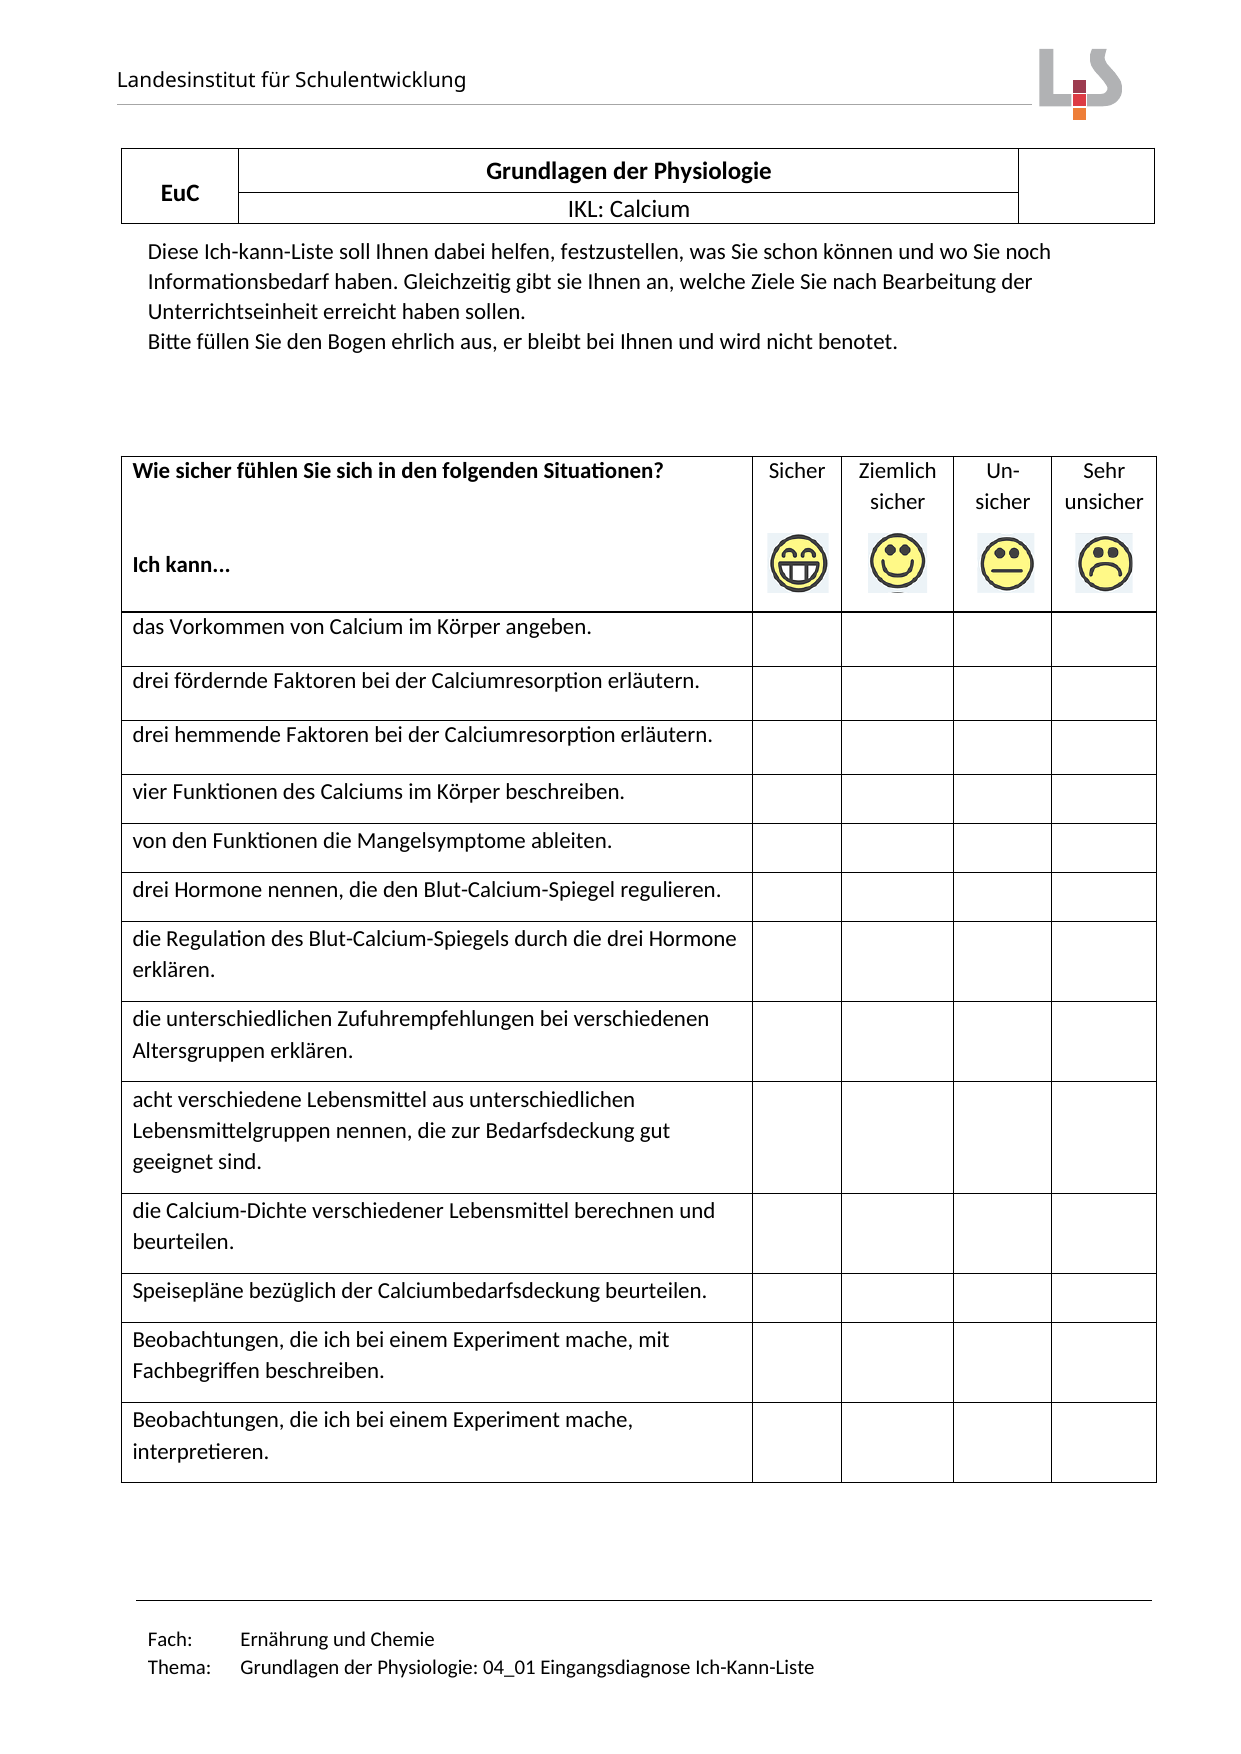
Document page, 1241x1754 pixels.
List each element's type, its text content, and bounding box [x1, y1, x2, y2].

table_cell [753, 873, 841, 921]
table_cell [753, 721, 841, 774]
table_cell [842, 1002, 953, 1081]
table_cell [842, 1194, 953, 1273]
table_cell Beobachtungen, die ich bei einem Experiment mache, interpretieren. [122, 1403, 752, 1482]
table_cell [1052, 721, 1156, 774]
table_cell drei fördernde Faktoren bei der Calciumresorption erläutern. [122, 667, 752, 719]
table_cell [753, 1002, 841, 1081]
table_cell [1052, 775, 1156, 823]
table_cell [1052, 667, 1156, 719]
table_header Grundlagen der Physiologie [239, 149, 1018, 192]
table_cell [954, 1002, 1051, 1081]
table_cell [842, 613, 953, 666]
table_cell [753, 824, 841, 872]
table_cell [1052, 1323, 1156, 1402]
picture [977, 533, 1035, 593]
table_cell Beobachtungen, die ich bei einem Experiment mache, mit Fachbegriffen beschreiben. [122, 1323, 752, 1402]
text Diese Ich-kann-Liste soll Ihnen dabei helfen, festzustellen, was Sie schon können und wo Sie noch Informationsbedarf haben. Gleichzeitig gibt sie Ihnen an, welche Ziele Sie nach Bearbeitung der Unterrichtseinheit erreicht haben sollen. Bitte füllen Sie den Bogen ehrlich aus, er bleibt bei Ihnen und wird nicht benotet. [148, 237, 1093, 355]
table_cell [842, 667, 953, 719]
table_cell [1052, 1082, 1156, 1192]
table_cell Speisepläne bezüglich der Calciumbedarfsdeckung beurteilen. [122, 1274, 752, 1322]
table_cell [1052, 824, 1156, 872]
table_cell [954, 873, 1051, 921]
table_cell [753, 613, 841, 666]
table_cell acht verschiedene Lebensmittel aus unterschiedlichen Lebensmittelgruppen nennen, die zur Bedarfsdeckung gut geeignet sind. [122, 1082, 752, 1192]
table_cell vier Funktionen des Calciums im Körper beschreiben. [122, 775, 752, 823]
table_cell von den Funktionen die Mangelsymptome ableiten. [122, 824, 752, 872]
table_cell [753, 1403, 841, 1482]
table_header Sehr unsicher [1052, 457, 1156, 611]
table_cell [842, 1403, 953, 1482]
picture [868, 533, 928, 593]
table_cell [753, 1323, 841, 1402]
table_cell drei Hormone nennen, die den Blut-Calcium-Spiegel regulieren. [122, 873, 752, 921]
table_cell [954, 1403, 1051, 1482]
table_cell [954, 1082, 1051, 1192]
table_cell [753, 1274, 841, 1322]
table_cell [1052, 1194, 1156, 1273]
table_cell drei hemmende Faktoren bei der Calciumresorption erläutern. [122, 721, 752, 774]
table_header Ziemlich sicher [842, 457, 953, 611]
table_cell [753, 922, 841, 1001]
table_cell [954, 613, 1051, 666]
table_cell [753, 667, 841, 719]
table_cell die Regulation des Blut-Calcium-Spiegels durch die drei Hormone erklären. [122, 922, 752, 1001]
table_header Sicher [753, 457, 841, 611]
table_cell [954, 1323, 1051, 1402]
table_cell [954, 721, 1051, 774]
table_cell [1052, 613, 1156, 666]
table_cell [1052, 1403, 1156, 1482]
table_cell [842, 775, 953, 823]
table_cell die Calcium-Dichte verschiedener Lebensmittel berechnen und beurteilen. [122, 1194, 752, 1273]
table_cell [842, 873, 953, 921]
table_cell [842, 1323, 953, 1402]
table_header Un-sicher [954, 457, 1051, 611]
table_cell [1052, 1274, 1156, 1322]
table_cell die unterschiedlichen Zufuhrempfehlungen bei verschiedenen Altersgruppen erklären. [122, 1002, 752, 1081]
picture [767, 533, 829, 593]
table_cell [1052, 873, 1156, 921]
table_cell [954, 1194, 1051, 1273]
table_cell [842, 1082, 953, 1192]
table_cell das Vorkommen von Calcium im Körper angeben. [122, 613, 752, 666]
table_cell [753, 1194, 841, 1273]
table_header Wie sicher fühlen Sie sich in den folgenden Situationen? Ich kann... [122, 457, 752, 611]
table_cell [842, 824, 953, 872]
table_cell [954, 922, 1051, 1001]
table_cell [954, 1274, 1051, 1322]
table_cell [842, 1274, 953, 1322]
table_cell [842, 721, 953, 774]
table_header EuC [122, 149, 238, 223]
table_cell [753, 1082, 841, 1192]
table_header [1019, 149, 1154, 223]
table_cell [954, 775, 1051, 823]
table_cell [842, 922, 953, 1001]
table_cell [954, 667, 1051, 719]
table_cell [1052, 1002, 1156, 1081]
picture [1075, 533, 1133, 593]
table_cell [1052, 922, 1156, 1001]
table_cell [954, 824, 1051, 872]
table_cell [753, 775, 841, 823]
table_cell IKL: Calcium [239, 193, 1018, 223]
